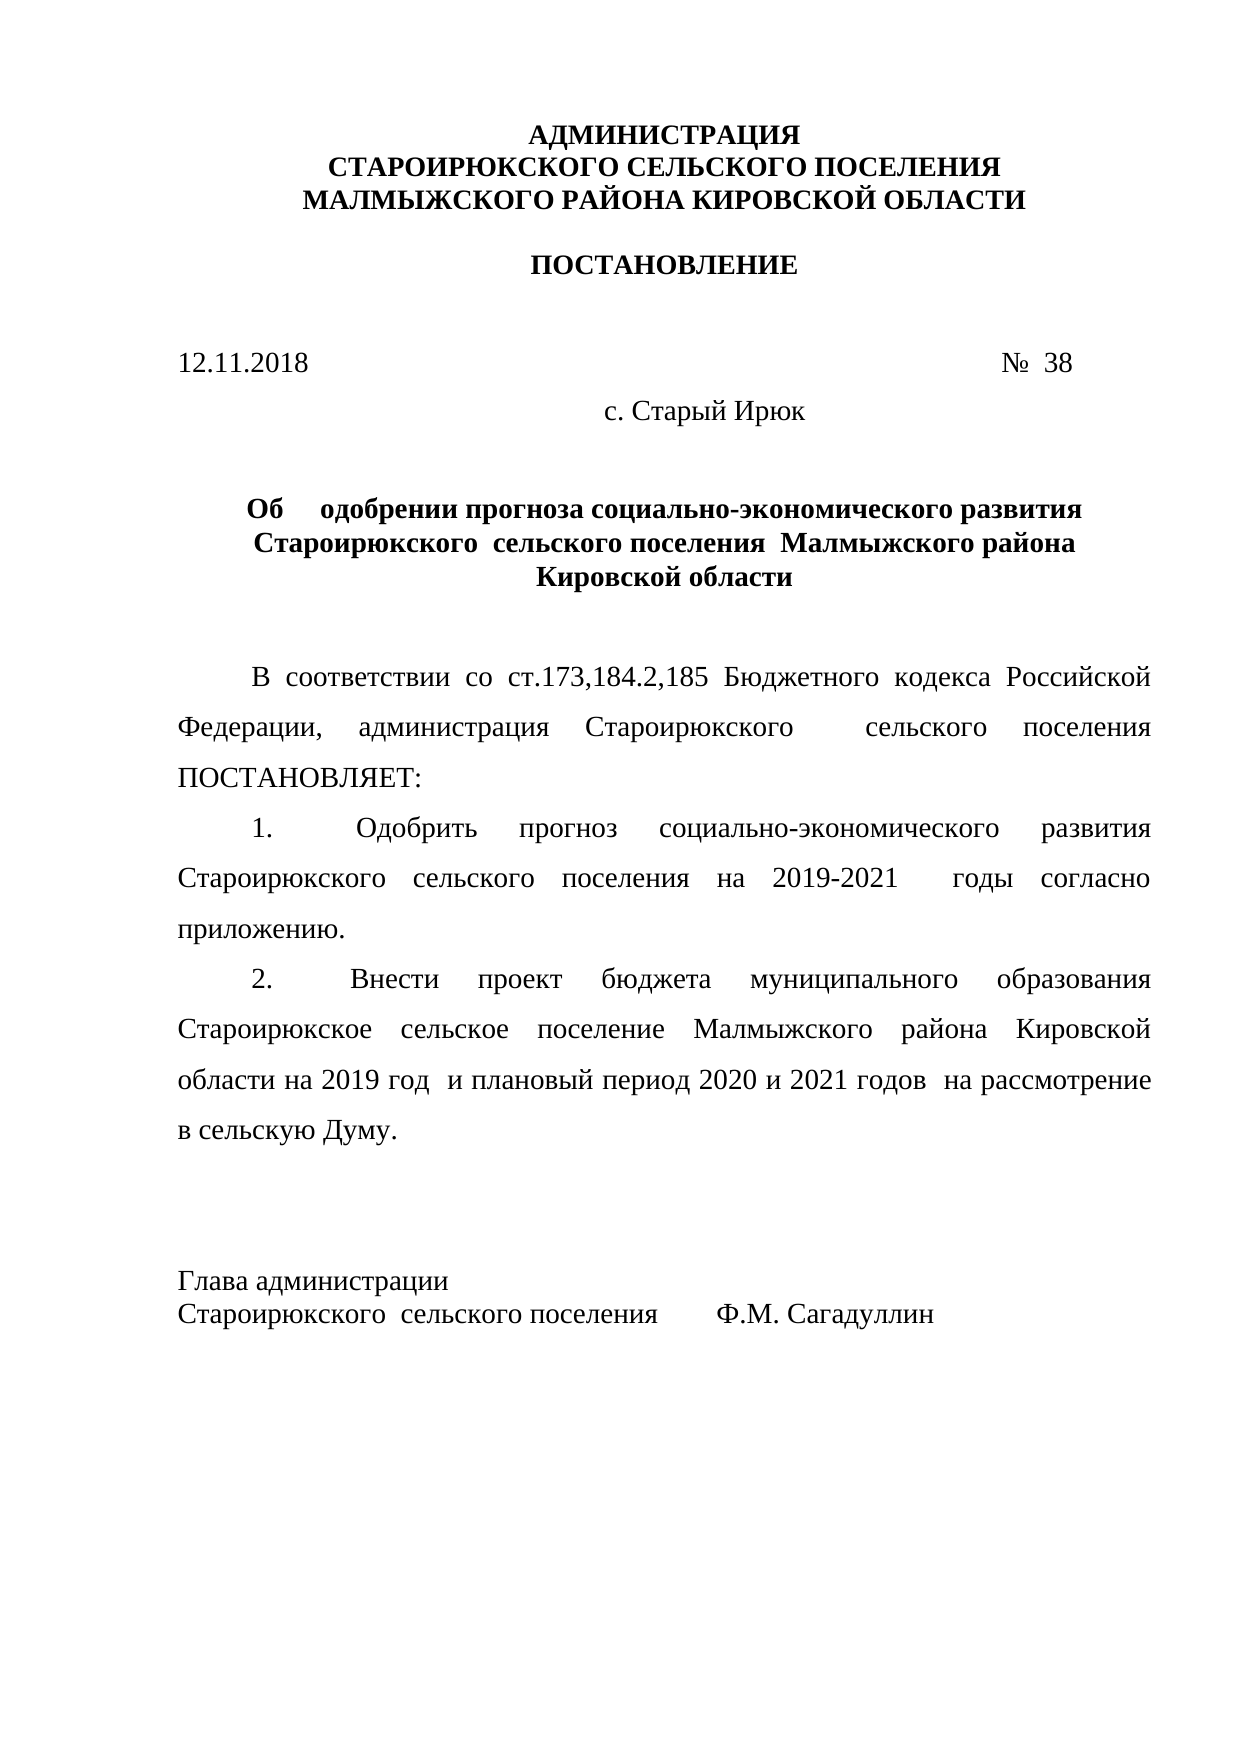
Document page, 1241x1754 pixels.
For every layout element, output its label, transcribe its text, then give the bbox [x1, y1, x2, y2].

text 12.11.2018 № 38 [177, 345, 1152, 378]
text МАЛМЫЖСКОГО РАЙОНА КИРОВСКОЙ ОБЛАСТИ [177, 183, 1152, 215]
text ПОСТАНОВЛЕНИЕ [177, 248, 1152, 280]
text с. Старый Ирюк [258, 402, 1152, 424]
text Об одобрении прогноза социально-экономического развития Староирюкского сельского поселения Малмыжского района Кировской области [177, 492, 1152, 592]
text Глава администрации [177, 1263, 1152, 1297]
text Староирюкского сельского поселения Ф.М. Сагадуллин [177, 1297, 1152, 1330]
text 1. Одобрить прогноз социально-экономического развития Староирюкского сельского поселения на 2019-2021 годы согласно приложению. [177, 810, 1152, 944]
text В соответствии со ст.173,184.2,185 Бюджетного кодекса Российской Федерации, администрация Староирюкского сельского поселения ПОСТАНОВЛЯЕТ: [177, 659, 1152, 793]
text 2. Внести проект бюджета муниципального образования Староирюкское сельское поселение Малмыжского района Кировской области на 2019 год и плановый период 2020 и 2021 годов на рассмотрение в сельскую Думу. [177, 961, 1152, 1146]
text СТАРОИРЮКСКОГО СЕЛЬСКОГО ПОСЕЛЕНИЯ [177, 151, 1152, 183]
text АДМИНИСТРАЦИЯ [177, 118, 1152, 151]
